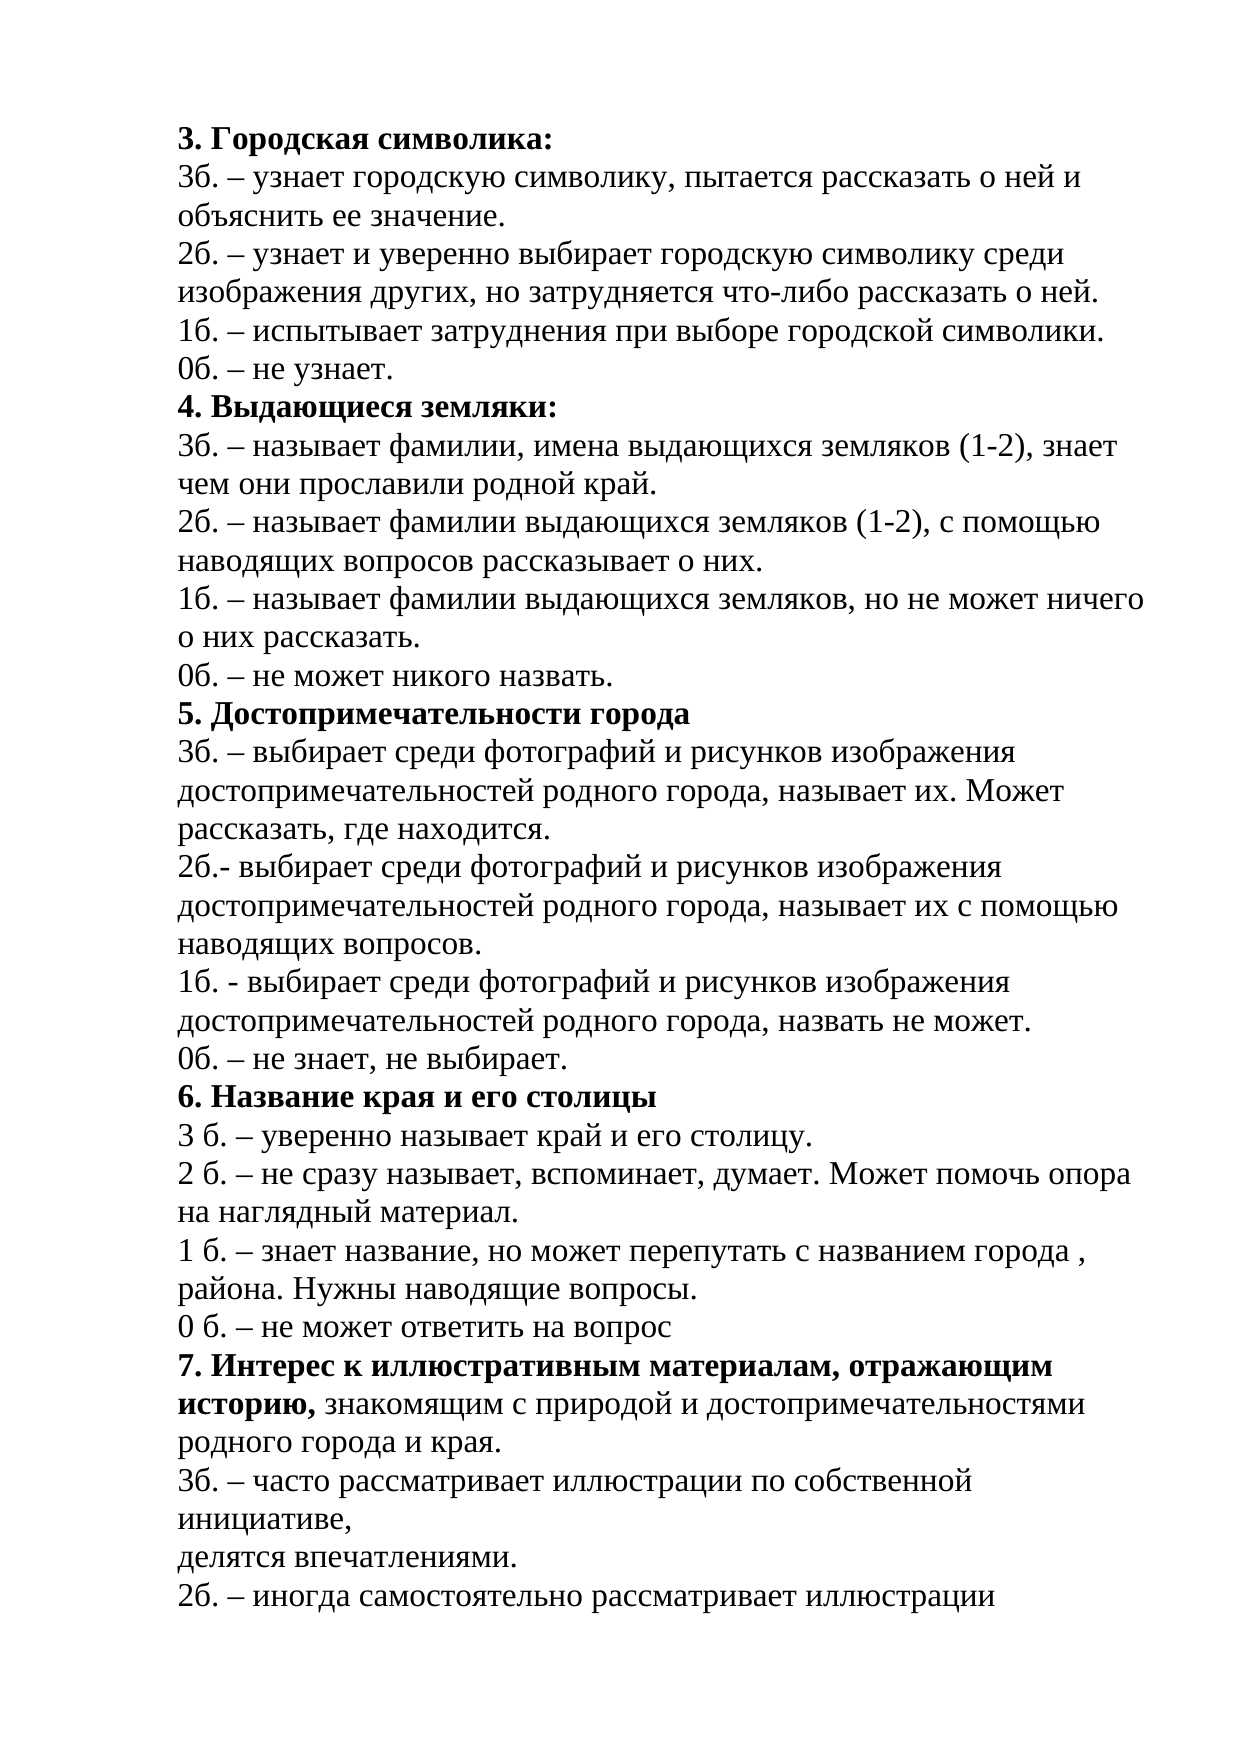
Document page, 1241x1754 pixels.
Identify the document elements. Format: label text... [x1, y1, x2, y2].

text 7. Интерес к иллюстративным материалам, отражающим историю, знакомящим с природой и достопримечательностями родного города и края. [177, 1345, 1152, 1460]
text 5. Достопримечательности города [177, 693, 1152, 731]
text 2б. – называет фамилии выдающихся земляков (1-2), с помощью [177, 501, 1152, 540]
text 0б. – не знает, не выбирает. [177, 1038, 1152, 1076]
text наводящих вопросов рассказывает о них. [177, 540, 1152, 578]
text 0б. – не может никого назвать. [177, 655, 1152, 693]
text достопримечательностей родного города, назвать не может. [177, 1000, 1152, 1038]
text 3б. – называет фамилии, имена выдающихся земляков (1-2), знает чем они прославили родной край. [177, 425, 1152, 501]
text 2б. – иногда самостоятельно рассматривает иллюстрации [177, 1575, 1152, 1613]
text 0 б. – не может ответить на вопрос [177, 1306, 1152, 1345]
text 1 б. – знает название, но может перепутать с названием города , района. Нужны наводящие вопросы. [177, 1230, 1152, 1306]
text 2б.- выбирает среди фотографий и рисунков изображения [177, 846, 1152, 885]
text делятся впечатлениями. [177, 1536, 1152, 1575]
text рассказать, где находится. [177, 808, 1152, 846]
text 3б. – узнает городскую символику, пытается рассказать о ней и объяснить ее значение. [177, 156, 1152, 233]
text 1б. - выбирает среди фотографий и рисунков изображения [177, 961, 1152, 1000]
text наводящих вопросов. [177, 923, 1152, 961]
text 3б. – часто рассматривает иллюстрации по собственной инициативе, [177, 1460, 1152, 1536]
text 3. Городская символика: [177, 118, 1152, 156]
text 1б. – испытывает затруднения при выборе городской символики. [177, 310, 1152, 348]
text 2б. – узнает и уверенно выбирает городскую символику среди [177, 233, 1152, 271]
text достопримечательностей родного города, называет их с помощью [177, 885, 1152, 923]
text 3б. – выбирает среди фотографий и рисунков изображения [177, 731, 1152, 770]
text достопримечательностей родного города, называет их. Может [177, 770, 1152, 808]
text 1б. – называет фамилии выдающихся земляков, но не может ничего о них рассказать. [177, 578, 1152, 655]
text изображения других, но затрудняется что-либо рассказать о ней. [177, 271, 1152, 310]
text 2 б. – не сразу называет, вспоминает, думает. Может помочь опора на наглядный материал. [177, 1153, 1152, 1230]
text 4. Выдающиеся земляки: [177, 386, 1152, 425]
text 6. Название края и его столицы [177, 1076, 1152, 1115]
text 3 б. – уверенно называет край и его столицу. [177, 1115, 1152, 1153]
text 0б. – не узнает. [177, 348, 1152, 386]
